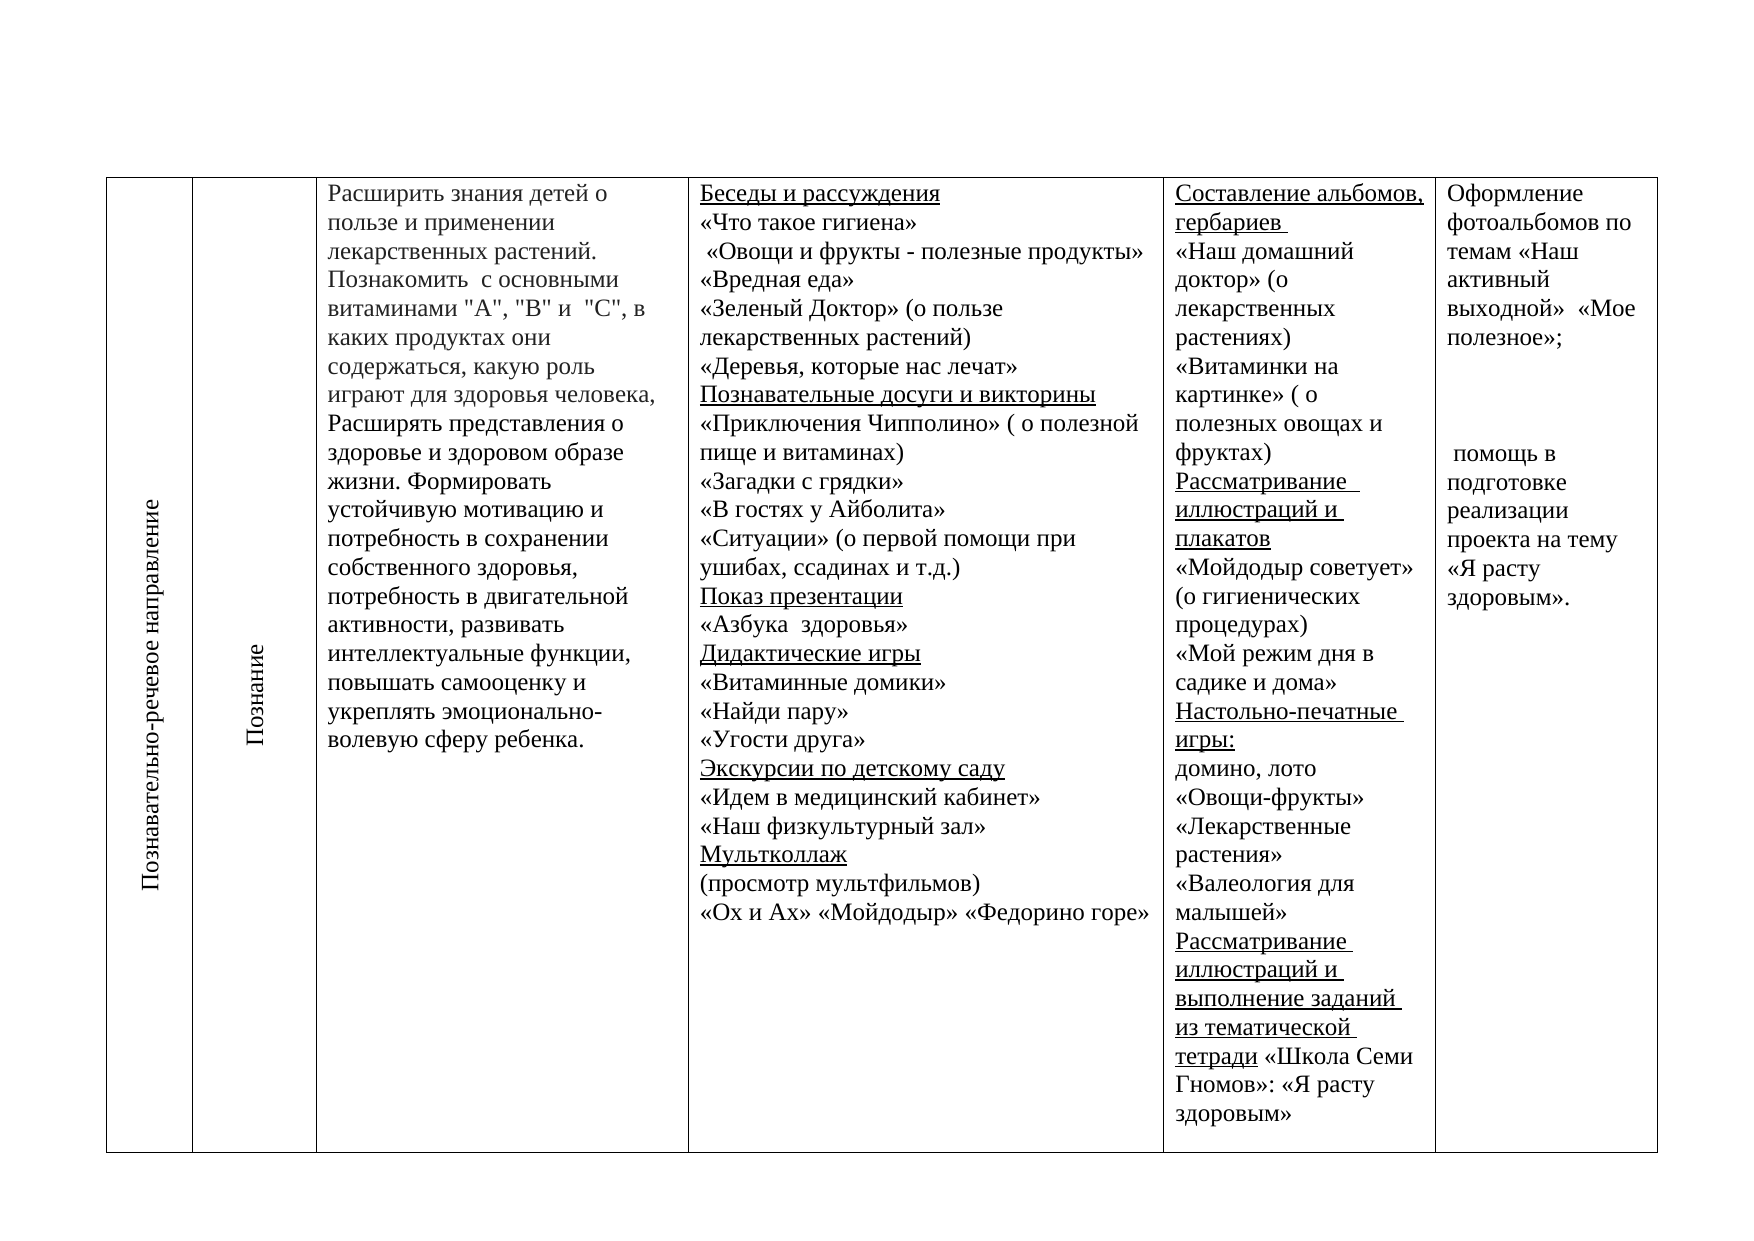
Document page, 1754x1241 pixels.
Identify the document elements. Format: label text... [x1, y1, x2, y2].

table_cell Оформление фотоальбомов по темам «Наш активный выходной» «Мое полезное»; помощь в подготовке реализации проекта на тему «Я расту здоровым». [1436, 178, 1657, 1152]
table_cell Расширить знания детей о пользе и применении лекарственных растений. Познакомить с основными витаминами "А", "В" и "С", в каких продуктах они содержаться, какую роль играют для здоровья человека, Расширять представления о здоровье и здоровом образе жизни. Формировать устойчивую мотивацию и потребность в сохранении собственного здоровья, потребность в двигательной активности, развивать интеллектуальные функции, повышать самооценку и укреплять эмоционально-волевую сферу ребенка. [317, 178, 688, 1152]
table_cell Познание [193, 178, 316, 1152]
table_cell Беседы и рассуждения «Что такое гигиена» «Овощи и фрукты - полезные продукты» «Вредная еда» «Зеленый Доктор» (о пользе лекарственных растений) «Деревья, которые нас лечат» Познавательные досуги и викторины «Приключения Чипполино» ( о полезной пище и витаминах) «Загадки с грядки» «В гостях у Айболита» «Ситуации» (о первой помощи при ушибах, ссадинах и т.д.) Показ презентации «Азбука здоровья» Дидактические игры «Витаминные домики» «Найди пару» «Угости друга» Экскурсии по детскому саду «Идем в медицинский кабинет» «Наш физкультурный зал» Мультколлаж (просмотр мультфильмов) «Ох и Ах» «Мойдодыр» «Федорино горе» [689, 178, 1163, 1152]
table_cell Составление альбомов, гербариев «Наш домашний доктор» (о лекарственных растениях) «Витаминки на картинке» ( о полезных овощах и фруктах) Рассматривание иллюстраций и плакатов «Мойдодыр советует» (о гигиенических процедурах) «Мой режим дня в садике и дома» Настольно-печатные игры: домино, лото «Овощи-фрукты» «Лекарственные растения» «Валеология для малышей» Рассматривание иллюстраций и выполнение заданий из тематической тетради «Школа Семи Гномов»: «Я расту здоровым» [1164, 178, 1435, 1152]
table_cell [107, 178, 192, 1152]
